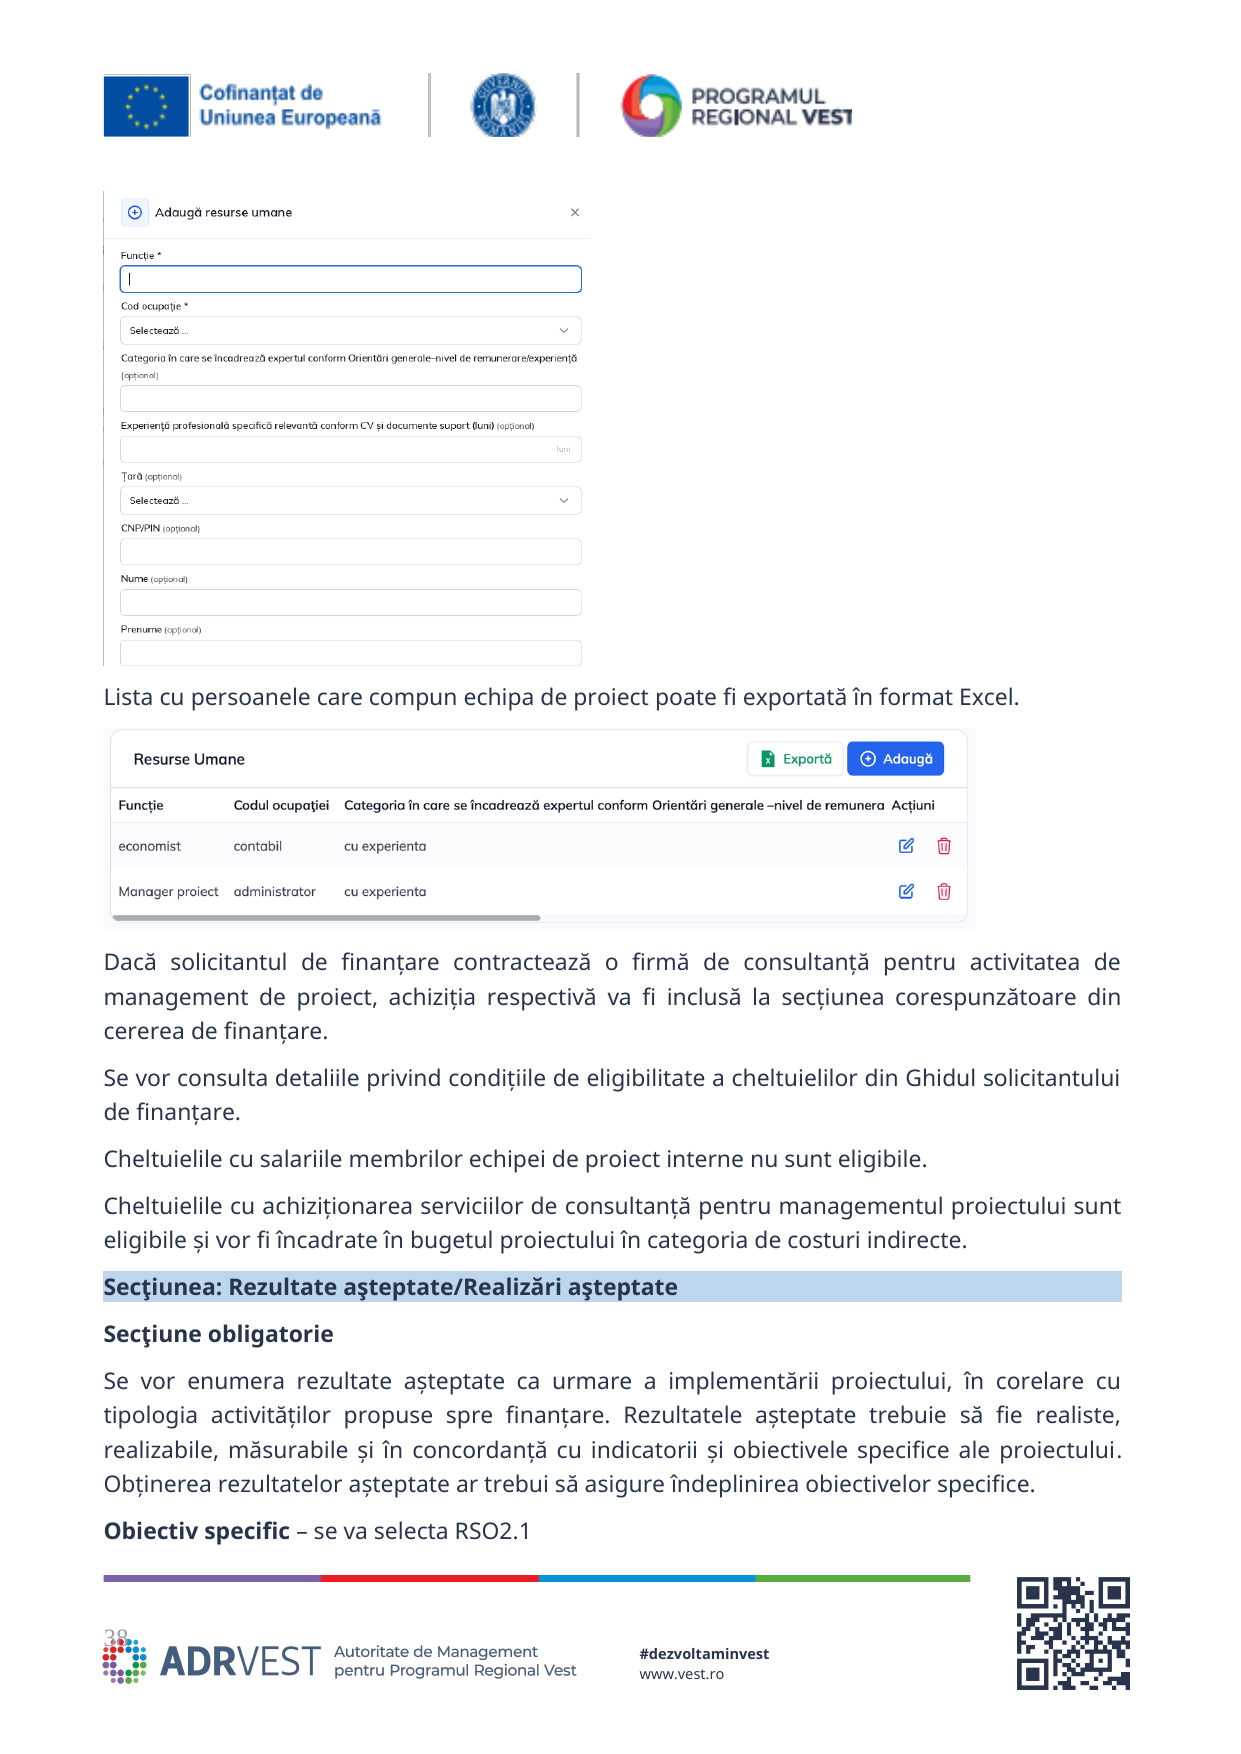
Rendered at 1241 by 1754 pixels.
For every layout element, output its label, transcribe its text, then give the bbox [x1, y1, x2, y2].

text Dacă solicitantul de finanțare contractează o firmă de consultanță pentru activitatea de management de proiect, achiziția respectivă va fi inclusă la secțiunea corespunzătoare din cererea de finanțare. [103, 946, 1122, 1046]
text Cheltuielile cu salariile membrilor echipei de proiect interne nu sunt eligibile. [103, 1143, 1122, 1174]
picture [103, 191, 593, 666]
picture [119, 1638, 125, 1645]
text Secţiune obligatorie [103, 1318, 1122, 1349]
text Se vor consulta detaliile privind condițiile de eligibilitate a cheltuielilor din Ghidul solicitantului de finanțare. [103, 1062, 1122, 1127]
picture [1008, 1568, 1139, 1699]
text Cheltuielile cu achiziționarea serviciilor de consultanță pentru managementul proiectului sunt eligibile și vor fi încadrate în bugetul proiectului în categoria de costuri indirecte. [103, 1190, 1122, 1255]
picture [103, 728, 976, 931]
text Lista cu persoanele care compun echipa de proiect poate fi exportată în format Excel. [103, 681, 1122, 712]
text Se vor enumera rezultate așteptate ca urmare a implementării proiectului, în corelare cu tipologia activităților propuse spre finanțare. Rezultatele așteptate trebuie să fie realiste, realizabile, măsurabile și în concordanță cu indicatorii și obiectivele specifice ale proiectului. Obținerea rezultatelor așteptate ar trebui să asigure îndeplinirea obiectivelor specifice. [103, 1365, 1122, 1499]
text Secţiunea: Rezultate aşteptate/Realizări aşteptate [103, 1271, 1122, 1302]
picture [93, 1636, 582, 1687]
text Obiectiv specific – se va selecta RSO2.1 [103, 1515, 1122, 1546]
